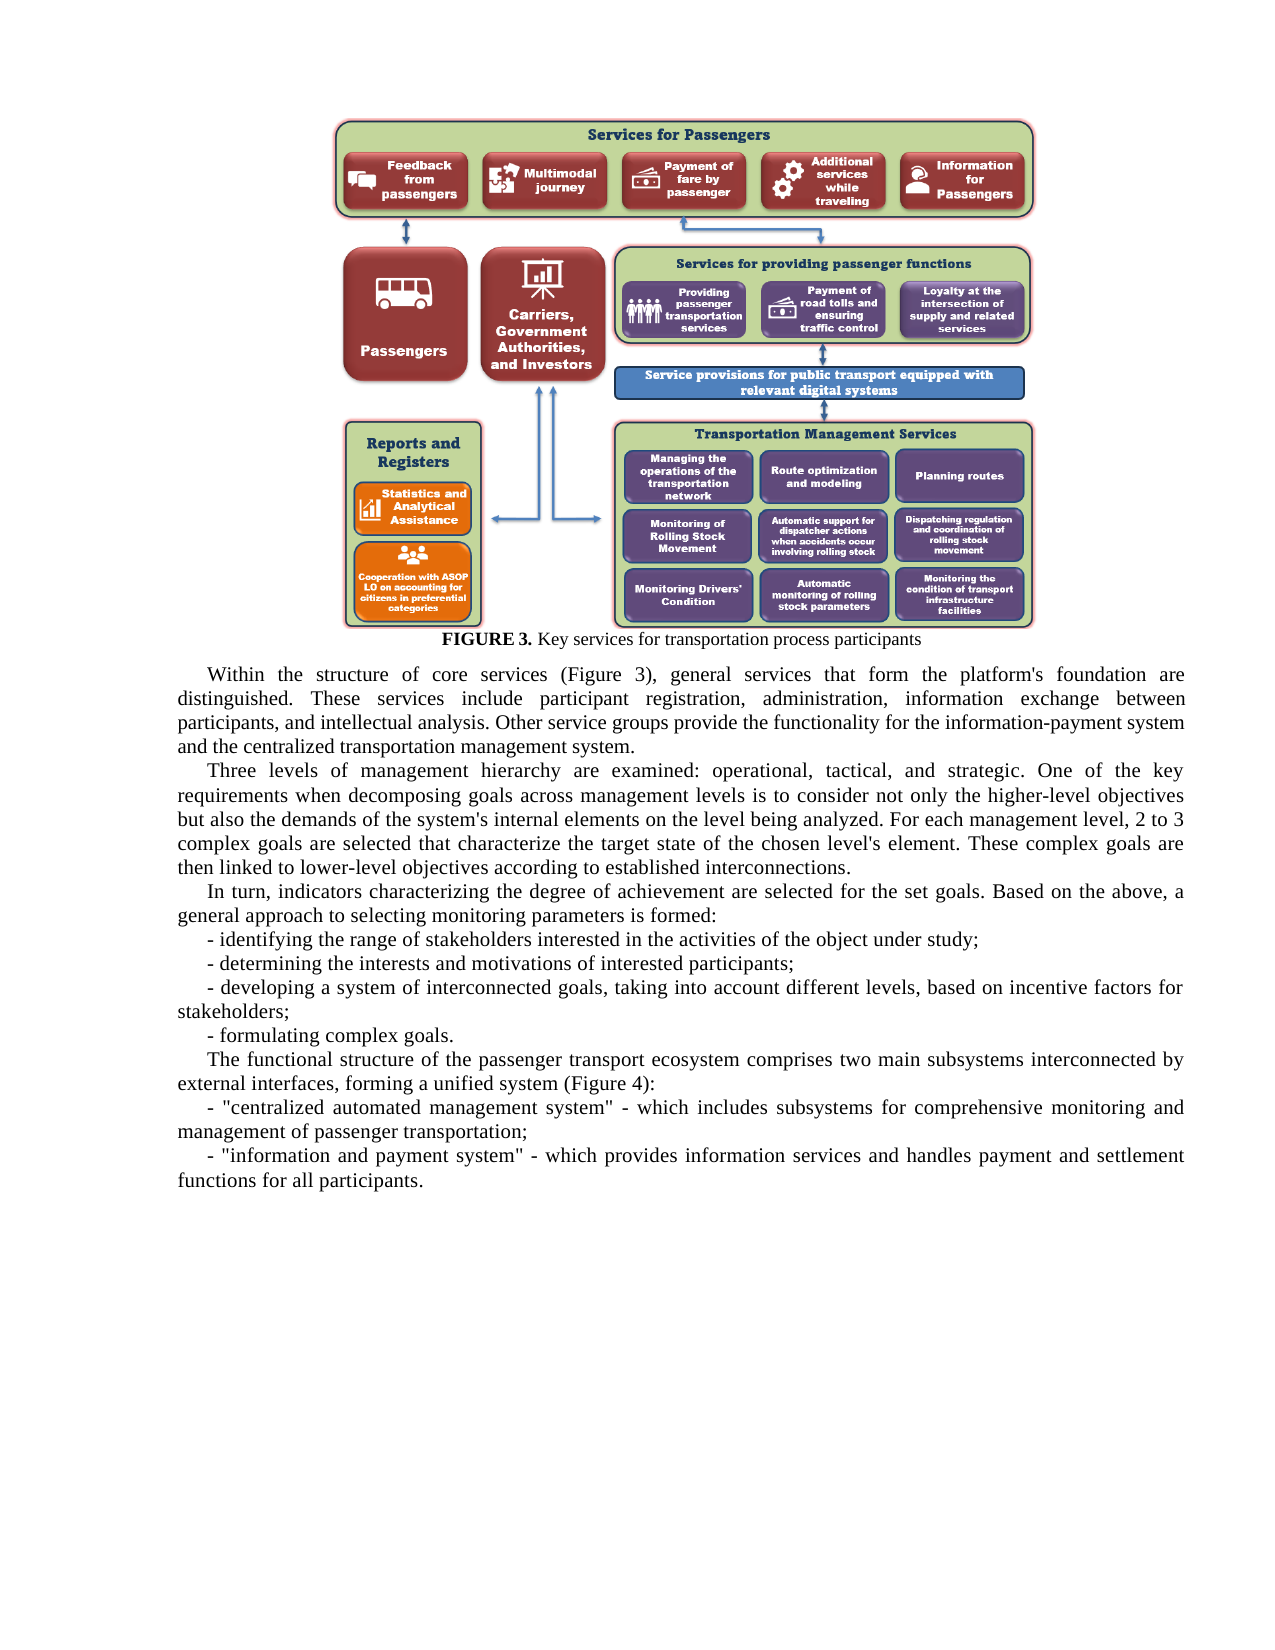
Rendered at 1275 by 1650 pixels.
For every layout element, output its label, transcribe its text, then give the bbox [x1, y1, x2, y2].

text - "centralized automated management system" - which includes subsystems for comprehensive monitoring and management of passenger transportation; [177, 1095, 1186, 1143]
text - determining the interests and motivations of interested participants; [177, 951, 1186, 975]
picture [325, 118, 1039, 629]
text The functional structure of the passenger transport ecosystem comprises two main subsystems interconnected by external interfaces, forming a unified system (Figure 4): [177, 1047, 1186, 1095]
text Three levels of management hierarchy are examined: operational, tactical, and strategic. One of the key requirements when decomposing goals across management levels is to consider not only the higher-level objectives but also the demands of the system's internal elements on the level being analyzed. For each management level, 2 to 3 complex goals are selected that characterize the target state of the chosen level's element. These complex goals are then linked to lower-level objectives according to established interconnections. [177, 758, 1186, 879]
text Within the structure of core services (Figure 3), general services that form the platform's foundation are distinguished. These services include participant registration, administration, information exchange between participants, and intellectual analysis. Other service groups provide the functionality for the information-payment system and the centralized transportation management system. [177, 662, 1186, 758]
text - identifying the range of stakeholders interested in the activities of the object under study; [177, 927, 1186, 951]
text In turn, indicators characterizing the degree of achievement are selected for the set goals. Based on the above, a general approach to selecting monitoring parameters is formed: [177, 879, 1186, 927]
text FIGURE 3. Key services for transportation process participants [177, 628, 1186, 650]
text - developing a system of interconnected goals, taking into account different levels, based on incentive factors for stakeholders; [177, 975, 1186, 1023]
text - "information and payment system" - which provides information services and handles payment and settlement functions for all participants. [177, 1143, 1186, 1192]
text - formulating complex goals. [177, 1023, 1186, 1047]
